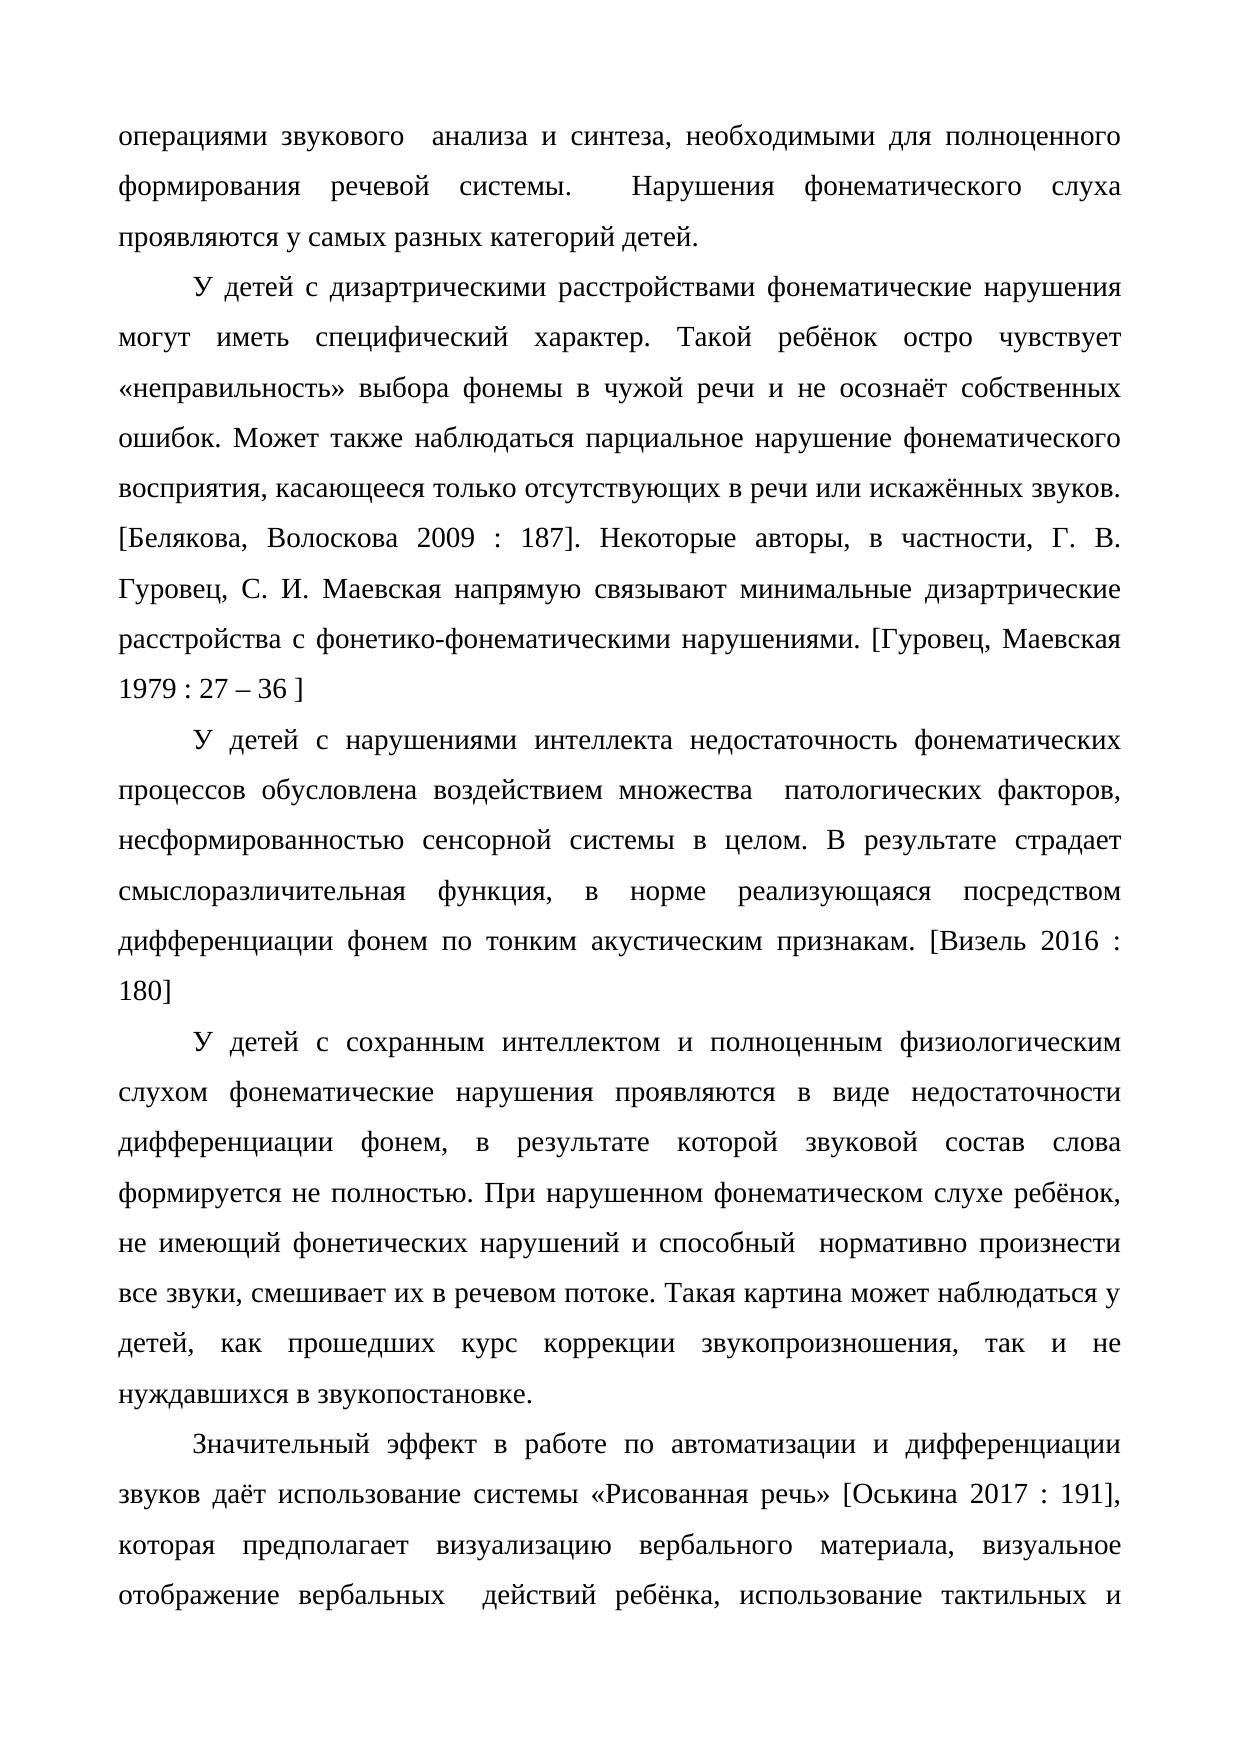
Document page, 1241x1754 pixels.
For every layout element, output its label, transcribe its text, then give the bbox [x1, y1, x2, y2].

text У детей с дизартрическими расстройствами фонематические нарушения могут иметь специфический характер. Такой ребёнок остро чувствует «неправильность» выбора фонемы в чужой речи и не осознаёт собственных ошибок. Может также наблюдаться парциальное нарушение фонематического восприятия, касающееся только отсутствующих в речи или искажённых звуков. [Белякова, Волоскова 2009 : 187]. Некоторые авторы, в частности, Г. В. Гуровец, С. И. Маевская напрямую связывают минимальные дизартрические расстройства с фонетико-фонематическими нарушениями. [Гуровец, Маевская 1979 : 27 – 36 ] [118, 269, 1122, 705]
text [118, 118, 1122, 252]
text У детей с нарушениями интеллекта недостаточность фонематических процессов обусловлена воздействием множества патологических факторов, несформированностью сенсорной системы в целом. В результате страдает смыслоразличительная функция, в норме реализующаяся посредством дифференциации фонем по тонким акустическим признакам. [Визель 2016 : 180] [118, 722, 1122, 1007]
text У детей с сохранным интеллектом и полноценным физиологическим слухом фонематические нарушения проявляются в виде недостаточности дифференциации фонем, в результате которой звуковой состав слова формируется не полностью. При нарушенном фонематическом слухе ребёнок, не имеющий фонетических нарушений и способный нормативно произнести все звуки, смешивает их в речевом потоке. Такая картина может наблюдаться у детей, как прошедших курс коррекции звукопроизношения, так и не нуждавшихся в звукопостановке. [118, 1024, 1122, 1409]
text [118, 1426, 1122, 1611]
